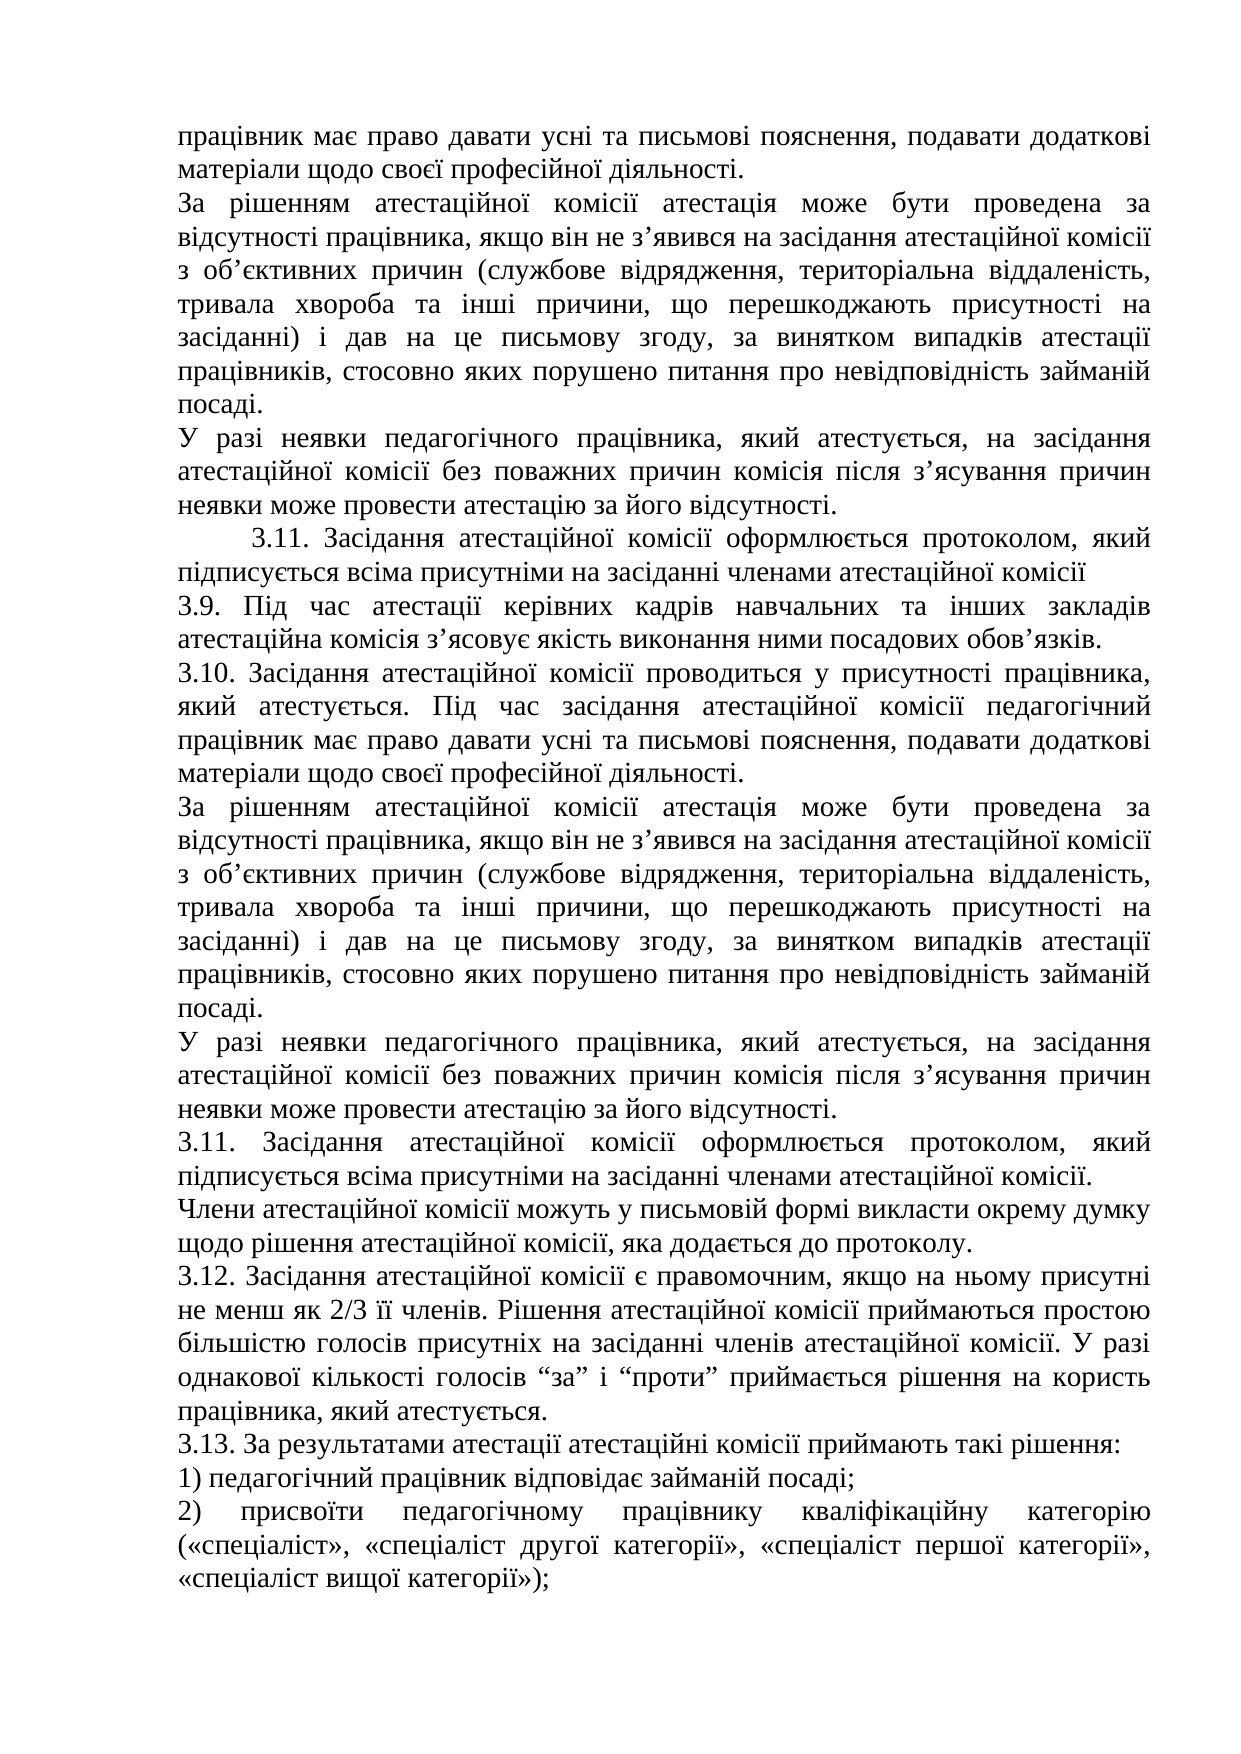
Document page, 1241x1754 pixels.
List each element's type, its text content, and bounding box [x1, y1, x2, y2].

text За рішенням атестаційної комісії атестація може бути проведена за відсутності працівника, якщо він не з’явився на засідання атестаційної комісії з об’єктивних причин (службове відрядження, територіальна віддаленість, тривала хвороба та інші причини, що перешкоджають присутності на засіданні) і дав на це письмову згоду, за винятком випадків атестації працівників, стосовно яких порушено питання про невідповідність займаній посаді. [177, 789, 1152, 1024]
text 3.11. Засідання атестаційної комісії оформлюється протоколом, який підписується всіма присутніми на засіданні членами атестаційної комісії. [177, 1124, 1152, 1191]
text 3.13. За результатами атестації атестаційні комісії приймають такі рішення: [177, 1426, 1152, 1460]
text 1) педагогічний працівник відповідає займаній посаді; [177, 1460, 1152, 1493]
text 2) присвоїти педагогічному працівнику кваліфікаційну категорію («спеціаліст», «спеціаліст другої категорії», «спеціаліст першої категорії», «спеціаліст вищої категорії»); [177, 1493, 1152, 1594]
text 3.11. Засідання атестаційної комісії оформлюється протоколом, який підписується всіма присутніми на засіданні членами атестаційної комісії [177, 521, 1152, 588]
text За рішенням атестаційної комісії атестація може бути проведена за відсутності працівника, якщо він не з’явився на засідання атестаційної комісії з об’єктивних причин (службове відрядження, територіальна віддаленість, тривала хвороба та інші причини, що перешкоджають присутності на засіданні) і дав на це письмову згоду, за винятком випадків атестації працівників, стосовно яких порушено питання про невідповідність займаній посаді. [177, 185, 1152, 420]
text У разі неявки педагогічного працівника, який атестується, на засідання атестаційної комісії без поважних причин комісія після з’ясування причин неявки може провести атестацію за його відсутності. [177, 420, 1152, 521]
text 3.9. Під час атестації керівних кадрів навчальних та інших закладів атестаційна комісія з’ясовує якість виконання ними посадових обов’язків. [177, 588, 1152, 655]
text Члени атестаційної комісії можуть у письмовій формі викласти окрему думку щодо рішення атестаційної комісії, яка додається до протоколу. [177, 1191, 1152, 1258]
text 3.12. Засідання атестаційної комісії є правомочним, якщо на ньому присутні не менш як 2/3 її членів. Рішення атестаційної комісії приймаються простою більшістю голосів присутніх на засіданні членів атестаційної комісії. У разі однакової кількості голосів “за” і “проти” приймається рішення на користь працівника, який атестується. [177, 1258, 1152, 1426]
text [177, 118, 1152, 185]
text У разі неявки педагогічного працівника, який атестується, на засідання атестаційної комісії без поважних причин комісія після з’ясування причин неявки може провести атестацію за його відсутності. [177, 1024, 1152, 1124]
